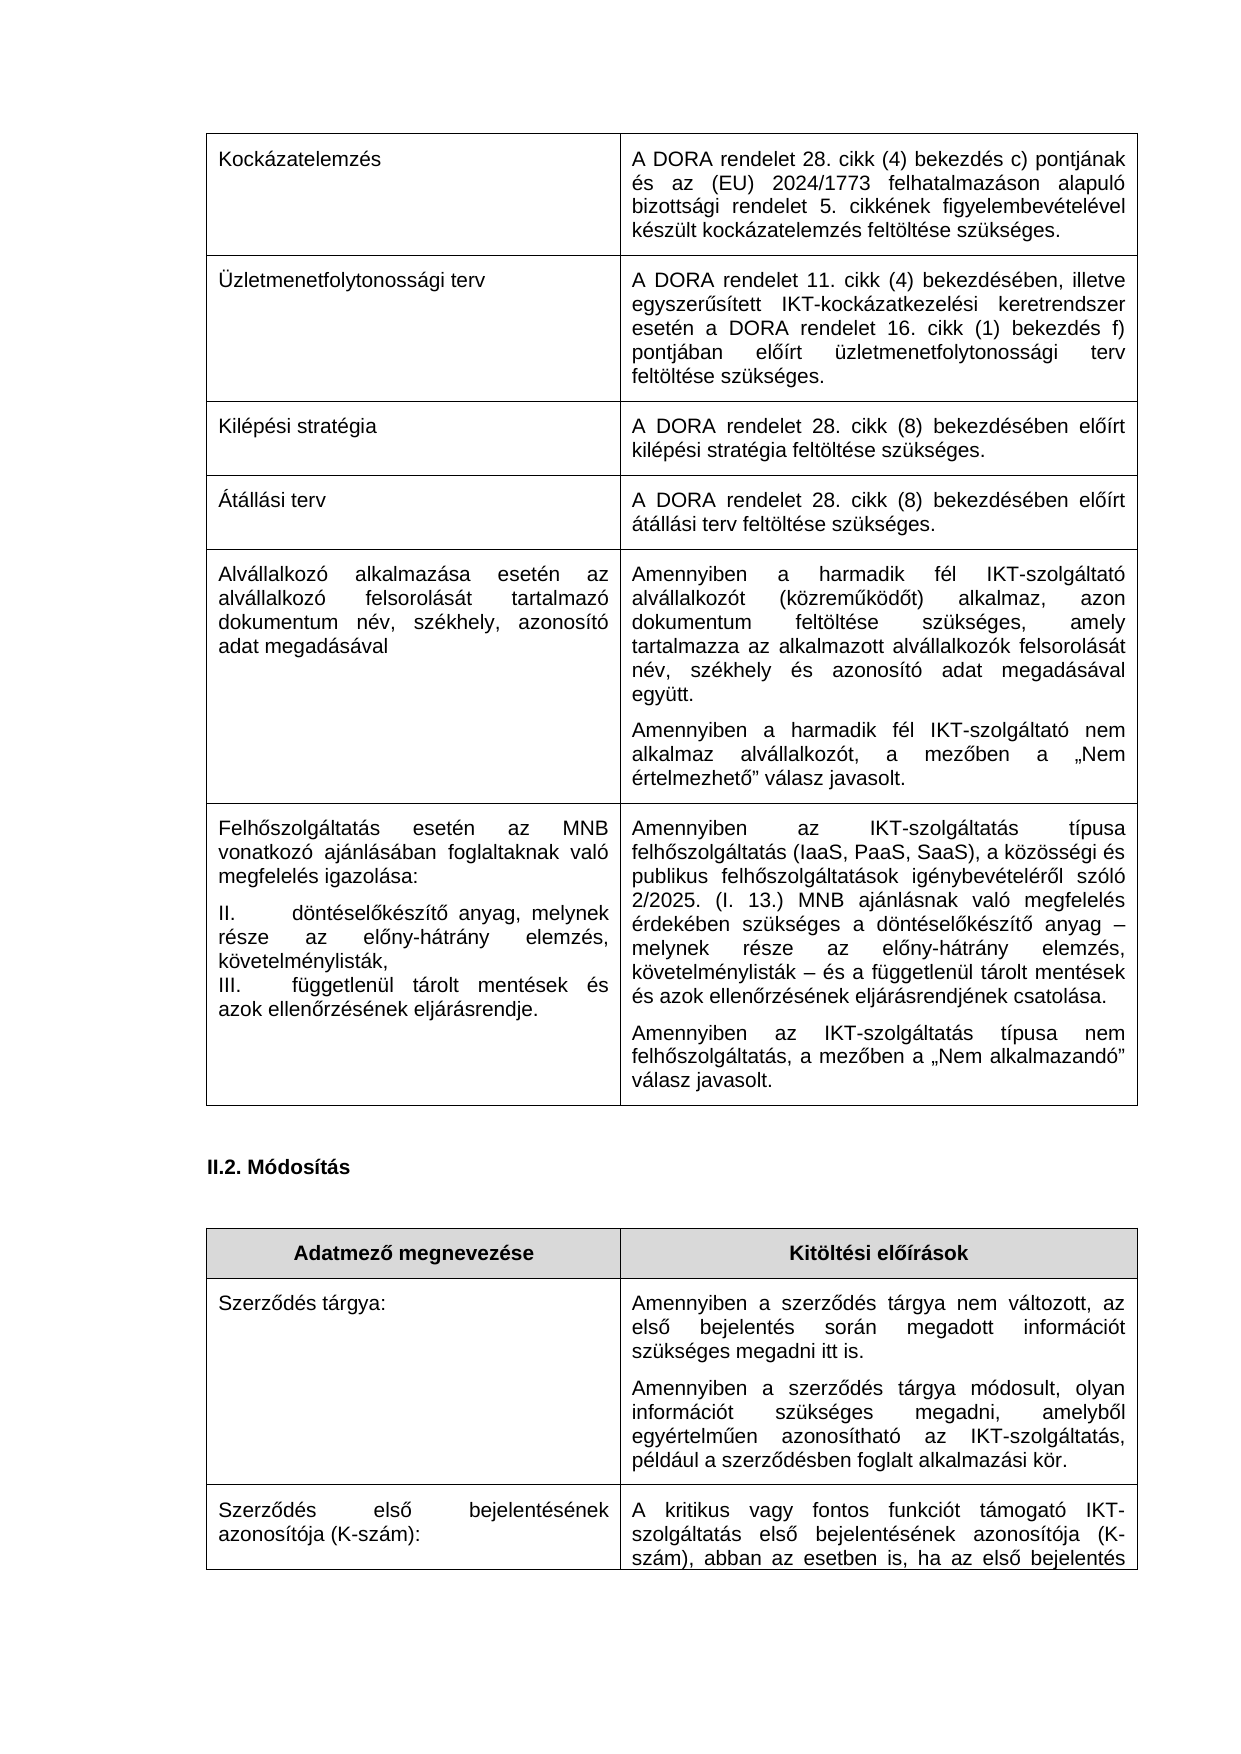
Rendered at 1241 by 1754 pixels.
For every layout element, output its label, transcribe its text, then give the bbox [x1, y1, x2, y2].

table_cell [621, 1485, 1137, 1569]
table_cell A DORA rendelet 28. cikk (4) bekezdés c) pontjának és az (EU) 2024/1773 felhatalmazáson alapuló bizottsági rendelet 5. cikkének figyelembevételével készült kockázatelemzés feltöltése szükséges. [621, 134, 1137, 255]
table_cell A DORA rendelet 28. cikk (8) bekezdésében előírt kilépési stratégia feltöltése szükséges. [621, 402, 1137, 474]
table_cell Szerződés tárgya: [207, 1279, 620, 1484]
table_cell A DORA rendelet 11. cikk (4) bekezdésében, illetve egyszerűsített IKT-kockázatkezelési keretrendszer esetén a DORA rendelet 16. cikk (1) bekezdés f) pontjában előírt üzletmenetfolytonossági terv feltöltése szükséges. [621, 256, 1137, 401]
table_cell Alvállalkozó alkalmazása esetén az alvállalkozó felsorolását tartalmazó dokumentum név, székhely, azonosító adat megadásával [207, 550, 620, 803]
table_header Kitöltési előírások [621, 1229, 1137, 1278]
table_cell Amennyiben a szerződés tárgya nem változott, az első bejelentés során megadott információt szükséges megadni itt is. Amennyiben a szerződés tárgya módosult, olyan információt szükséges megadni, amelyből egyértelműen azonosítható az IKT-szolgáltatás, például a szerződésben foglalt alkalmazási kör. [621, 1279, 1137, 1484]
table_cell Kilépési stratégia [207, 402, 620, 474]
table_cell Felhőszolgáltatás esetén az MNB vonatkozó ajánlásában foglaltaknak való megfelelés igazolása: döntéselőkészítő anyag, melynek része az előny-hátrány elemzés, követelménylisták, függetlenül tárolt mentések és azok ellenőrzésének eljárásrendje. [207, 804, 620, 1105]
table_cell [207, 1485, 620, 1569]
text II.2. Módosítás [207, 1155, 1122, 1179]
table_cell Amennyiben a harmadik fél IKT-szolgáltató alvállalkozót (közreműködőt) alkalmaz, azon dokumentum feltöltése szükséges, amely tartalmazza az alkalmazott alvállalkozók felsorolását név, székhely és azonosító adat megadásával együtt. Amennyiben a harmadik fél IKT-szolgáltató nem alkalmaz alvállalkozót, a mezőben a „Nem értelmezhető” válasz javasolt. [621, 550, 1137, 803]
table_cell Átállási terv [207, 476, 620, 548]
table_cell Amennyiben az IKT-szolgáltatás típusa felhőszolgáltatás (IaaS, PaaS, SaaS), a közösségi és publikus felhőszolgáltatások igénybevételéről szóló 2/2025. (I. 13.) MNB ajánlásnak való megfelelés érdekében szükséges a döntéselőkészítő anyag – melynek része az előny-hátrány elemzés, követelménylisták – és a függetlenül tárolt mentések és azok ellenőrzésének eljárásrendjének csatolása. Amennyiben az IKT-szolgáltatás típusa nem felhőszolgáltatás, a mezőben a „Nem alkalmazandó” válasz javasolt. [621, 804, 1137, 1105]
table_cell A DORA rendelet 28. cikk (8) bekezdésében előírt átállási terv feltöltése szükséges. [621, 476, 1137, 548]
table_cell Üzletmenetfolytonossági terv [207, 256, 620, 401]
table_cell Kockázatelemzés [207, 134, 620, 255]
table_header Adatmező megnevezése [207, 1229, 620, 1278]
